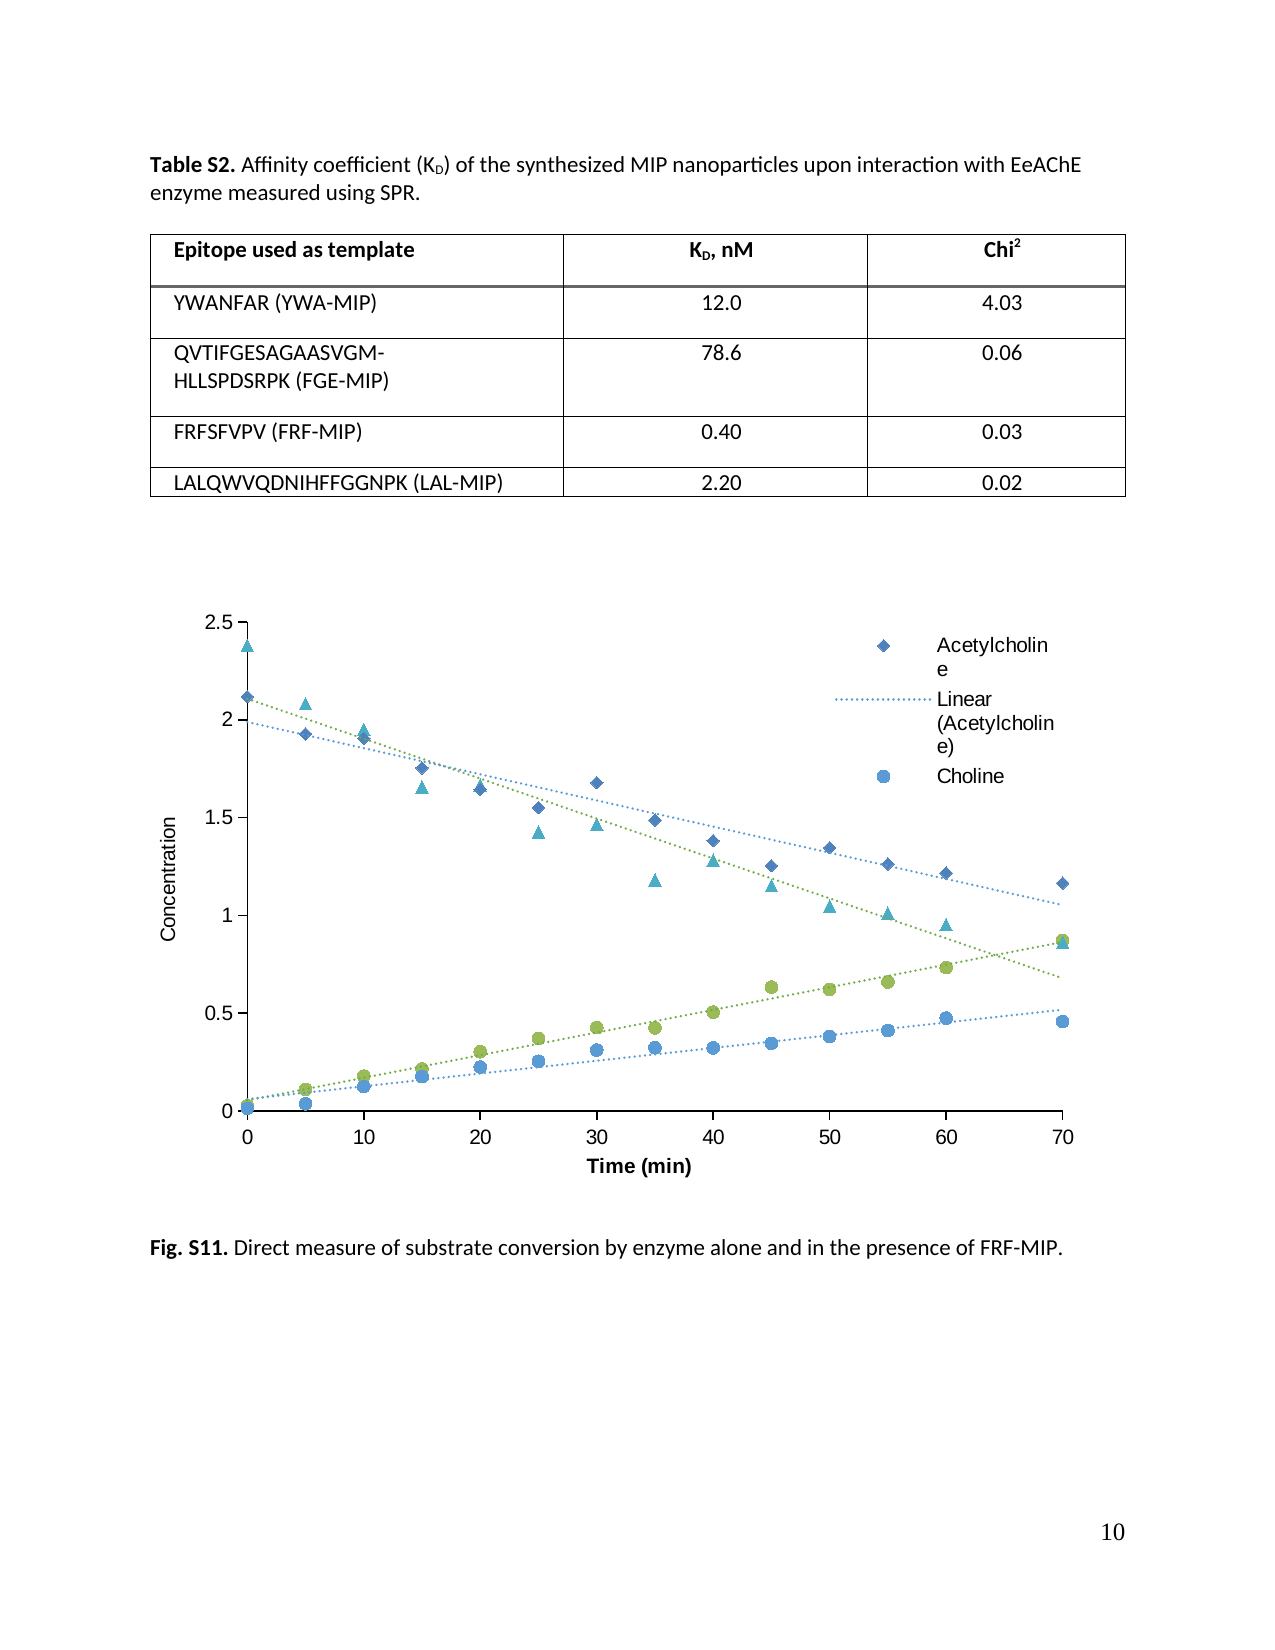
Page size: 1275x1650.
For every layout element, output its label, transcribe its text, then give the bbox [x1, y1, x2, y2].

table_header Epitope used as template [151, 235, 563, 285]
table_cell 0.06 [868, 339, 1125, 416]
table_cell FRFSFVPV (FRF-MIP) [151, 417, 563, 467]
text Table S2. Affinity coefficient (KD) of the synthesized MIP nanoparticles upon interaction with EeAChE enzyme measured using SPR. [150, 150, 1125, 206]
table_header Chi2 [868, 235, 1125, 285]
text Fig. S11. Direct measure of substrate conversion by enzyme alone and in the presence of FRF-MIP. [150, 1233, 1125, 1261]
table_cell 78.6 [564, 339, 867, 416]
table_cell LALQWVQDNIHFFGGNPK (LAL-MIP) [151, 468, 563, 496]
table_cell YWANFAR (YWA-MIP) [151, 288, 563, 337]
table_cell 0.02 [868, 468, 1125, 496]
table_cell QVTIFGESAGAASVGM- HLLSPDSRPK (FGE-MIP) [151, 339, 563, 416]
table_cell 2.20 [564, 468, 867, 496]
table_cell 4.03 [868, 288, 1125, 337]
table_cell 0.40 [564, 417, 867, 467]
table_cell 12.0 [564, 288, 867, 337]
table_cell 0.03 [868, 417, 1125, 467]
table_header KD, nM [564, 235, 867, 285]
